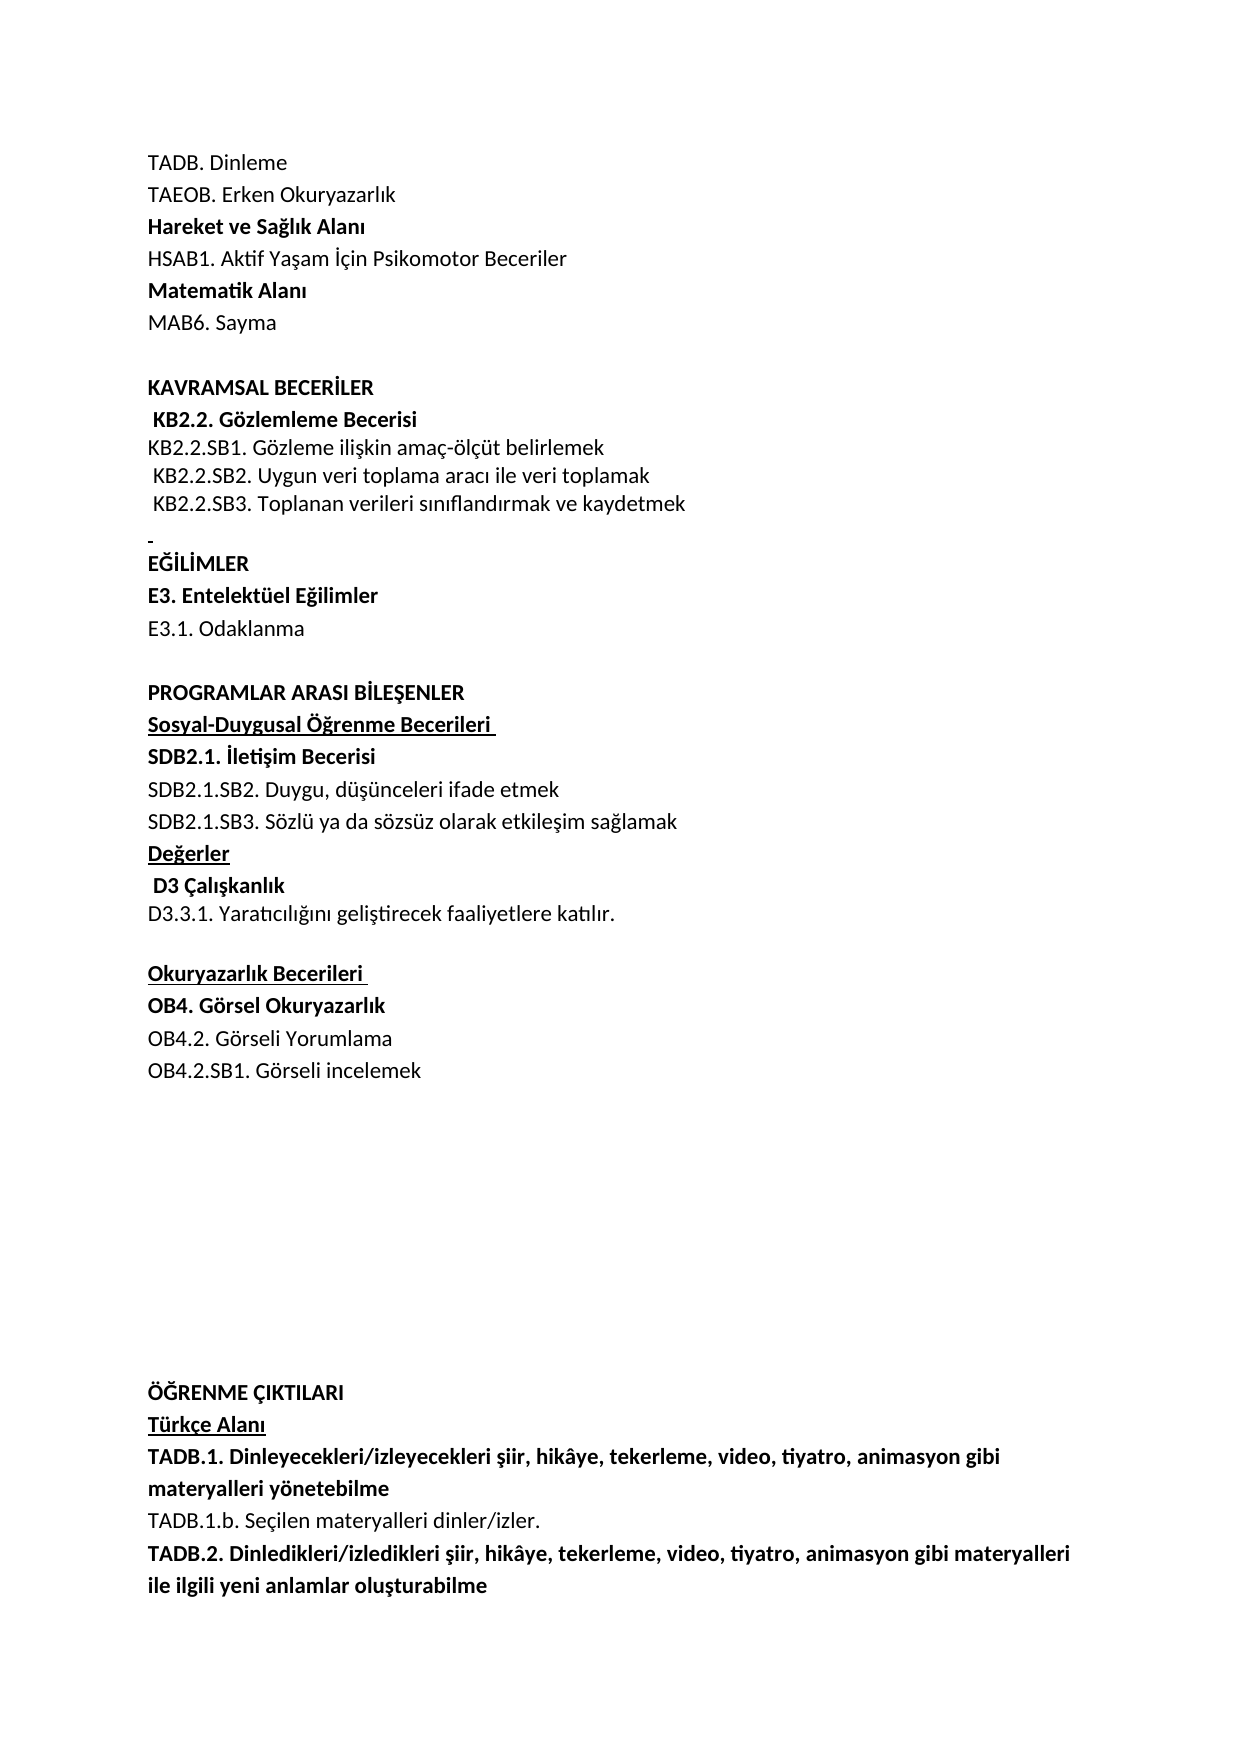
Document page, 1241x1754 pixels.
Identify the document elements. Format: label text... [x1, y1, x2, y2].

text SDB2.1.SB3. Sözlü ya da sözsüz olarak etkileşim sağlamak [148, 807, 1093, 835]
text Okuryazarlık Becerileri [148, 959, 1093, 987]
text PROGRAMLAR ARASI BİLEŞENLER [148, 678, 1093, 706]
text KB2.2.SB3. Toplanan verileri sınıflandırmak ve kaydetmek [148, 489, 1093, 517]
text Sosyal-Duygusal Öğrenme Becerileri [148, 710, 1093, 738]
text D3.3.1. Yaratıcılığını geliştirecek faaliyetlere katılır. [148, 899, 1093, 927]
text TADB.2. Dinledikleri/izledikleri şiir, hikâye, tekerleme, video, tiyatro, animasyon gibi materyalleri ile ilgili yeni anlamlar oluşturabilme [148, 1539, 1093, 1599]
text TADB. Dinleme [148, 148, 1093, 176]
text Değerler [148, 839, 1093, 867]
text Hareket ve Sağlık Alanı [148, 212, 1093, 240]
text TADB.1.b. Seçilen materyalleri dinler/izler. [148, 1507, 1093, 1535]
text SDB2.1. İletişim Becerisi [148, 742, 1093, 771]
text TADB.1. Dinleyecekleri/izleyecekleri şiir, hikâye, tekerleme, video, tiyatro, animasyon gibi materyalleri yönetebilme [148, 1442, 1093, 1502]
text KB2.2. Gözlemleme Becerisi [148, 405, 1093, 433]
text Matematik Alanı [148, 276, 1093, 304]
text KAVRAMSAL BECERİLER [148, 373, 1093, 401]
text KB2.2.SB1. Gözleme ilişkin amaç-ölçüt belirlemek [148, 433, 1093, 461]
text E3.1. Odaklanma [148, 614, 1093, 642]
text E3. Entelektüel Eğilimler [148, 582, 1093, 609]
text TAEOB. Erken Okuryazarlık [148, 180, 1093, 208]
text SDB2.1.SB2. Duygu, düşünceleri ifade etmek [148, 775, 1093, 803]
text Türkçe Alanı [148, 1410, 1093, 1438]
text D3 Çalışkanlık [148, 871, 1093, 899]
text HSAB1. Aktif Yaşam İçin Psikomotor Beceriler [148, 244, 1093, 272]
text KB2.2.SB2. Uygun veri toplama aracı ile veri toplamak [148, 461, 1093, 489]
text ÖĞRENME ÇIKTILARI [148, 1378, 1093, 1406]
text OB4. Görsel Okuryazarlık [148, 992, 1093, 1020]
text OB4.2.SB1. Görseli incelemek [148, 1056, 1093, 1084]
text EĞİLİMLER [148, 549, 1093, 577]
text OB4.2. Görseli Yorumlama [148, 1024, 1093, 1052]
text MAB6. Sayma [148, 308, 1093, 337]
